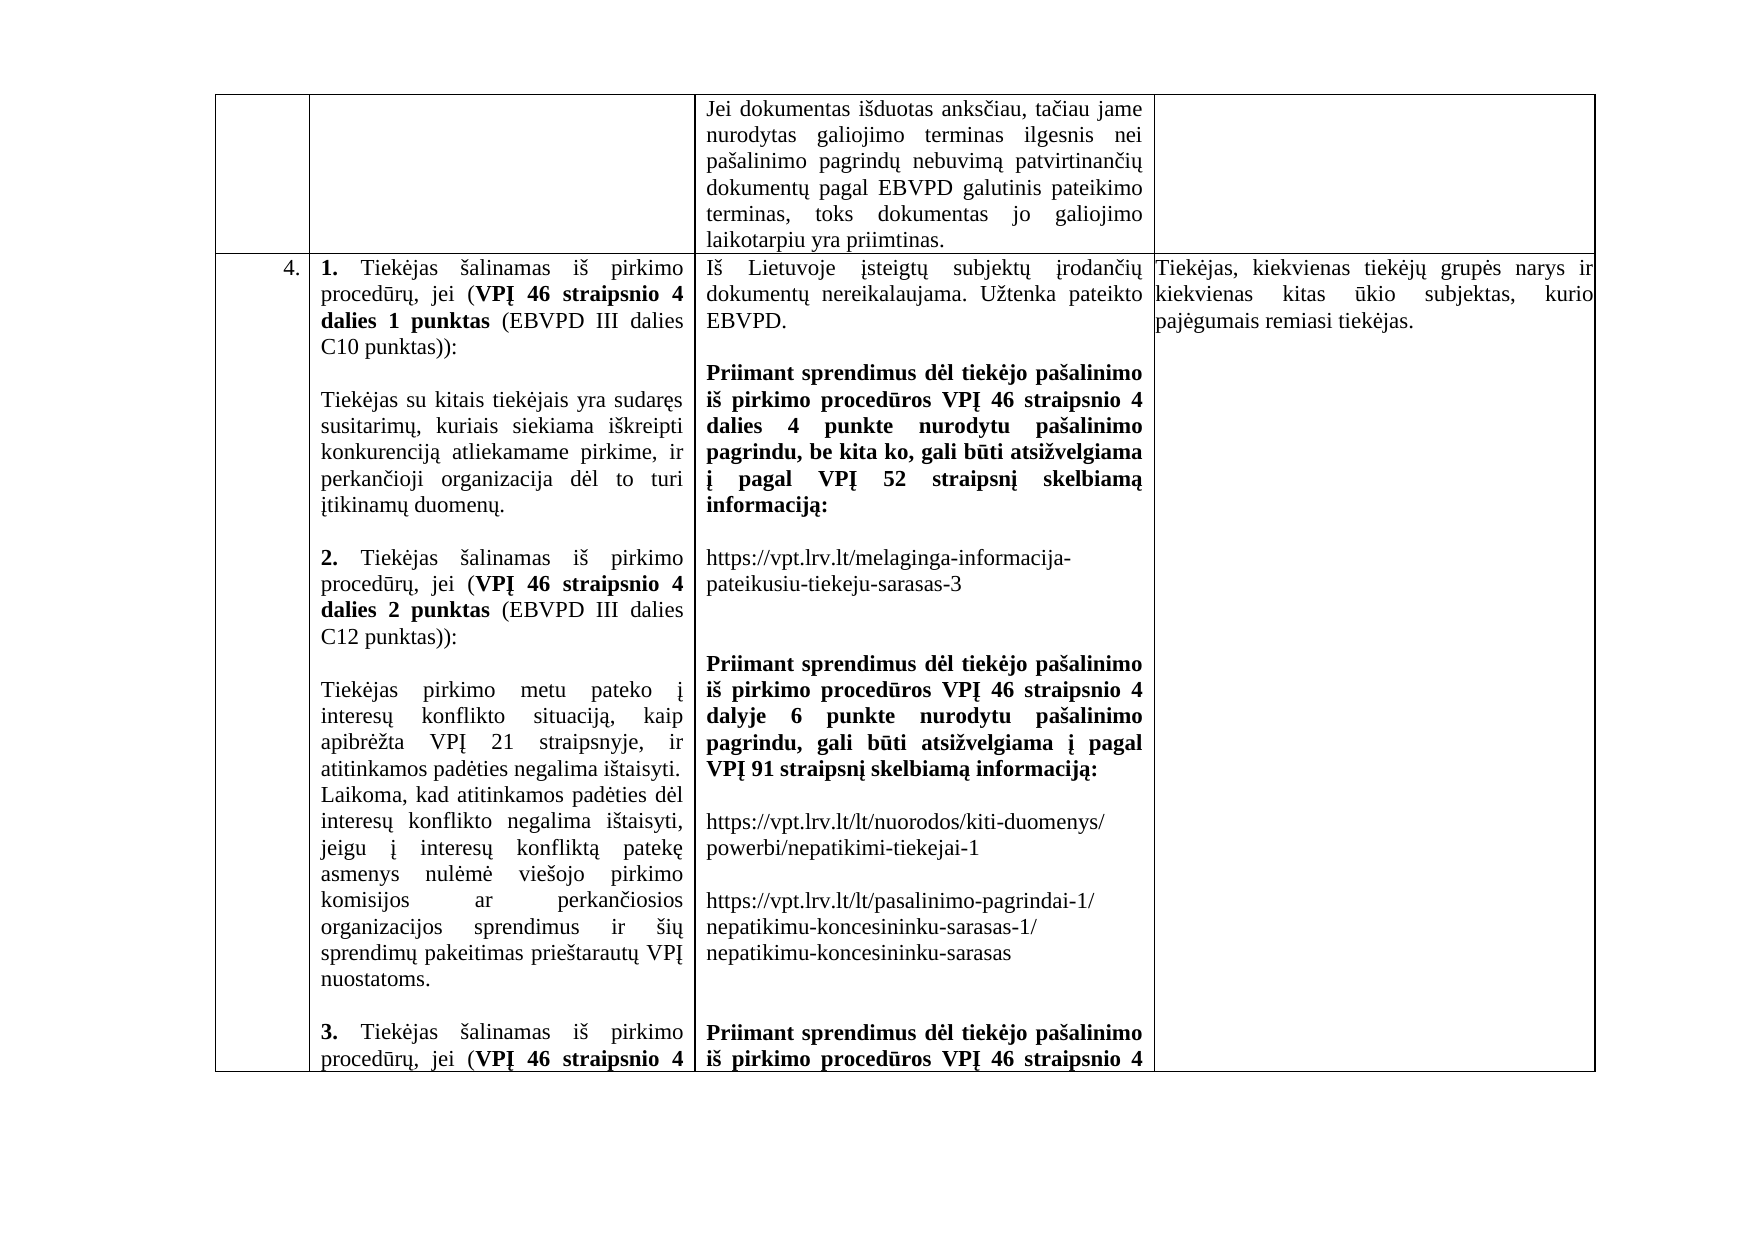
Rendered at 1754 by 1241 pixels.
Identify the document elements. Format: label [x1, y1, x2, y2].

table_cell [216, 95, 309, 253]
table_cell [310, 254, 694, 1071]
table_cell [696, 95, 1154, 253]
table_cell [310, 95, 694, 253]
table_cell [696, 254, 1154, 1071]
table_cell [1155, 95, 1594, 253]
table_cell [1155, 254, 1594, 1071]
table_cell [216, 254, 309, 1071]
